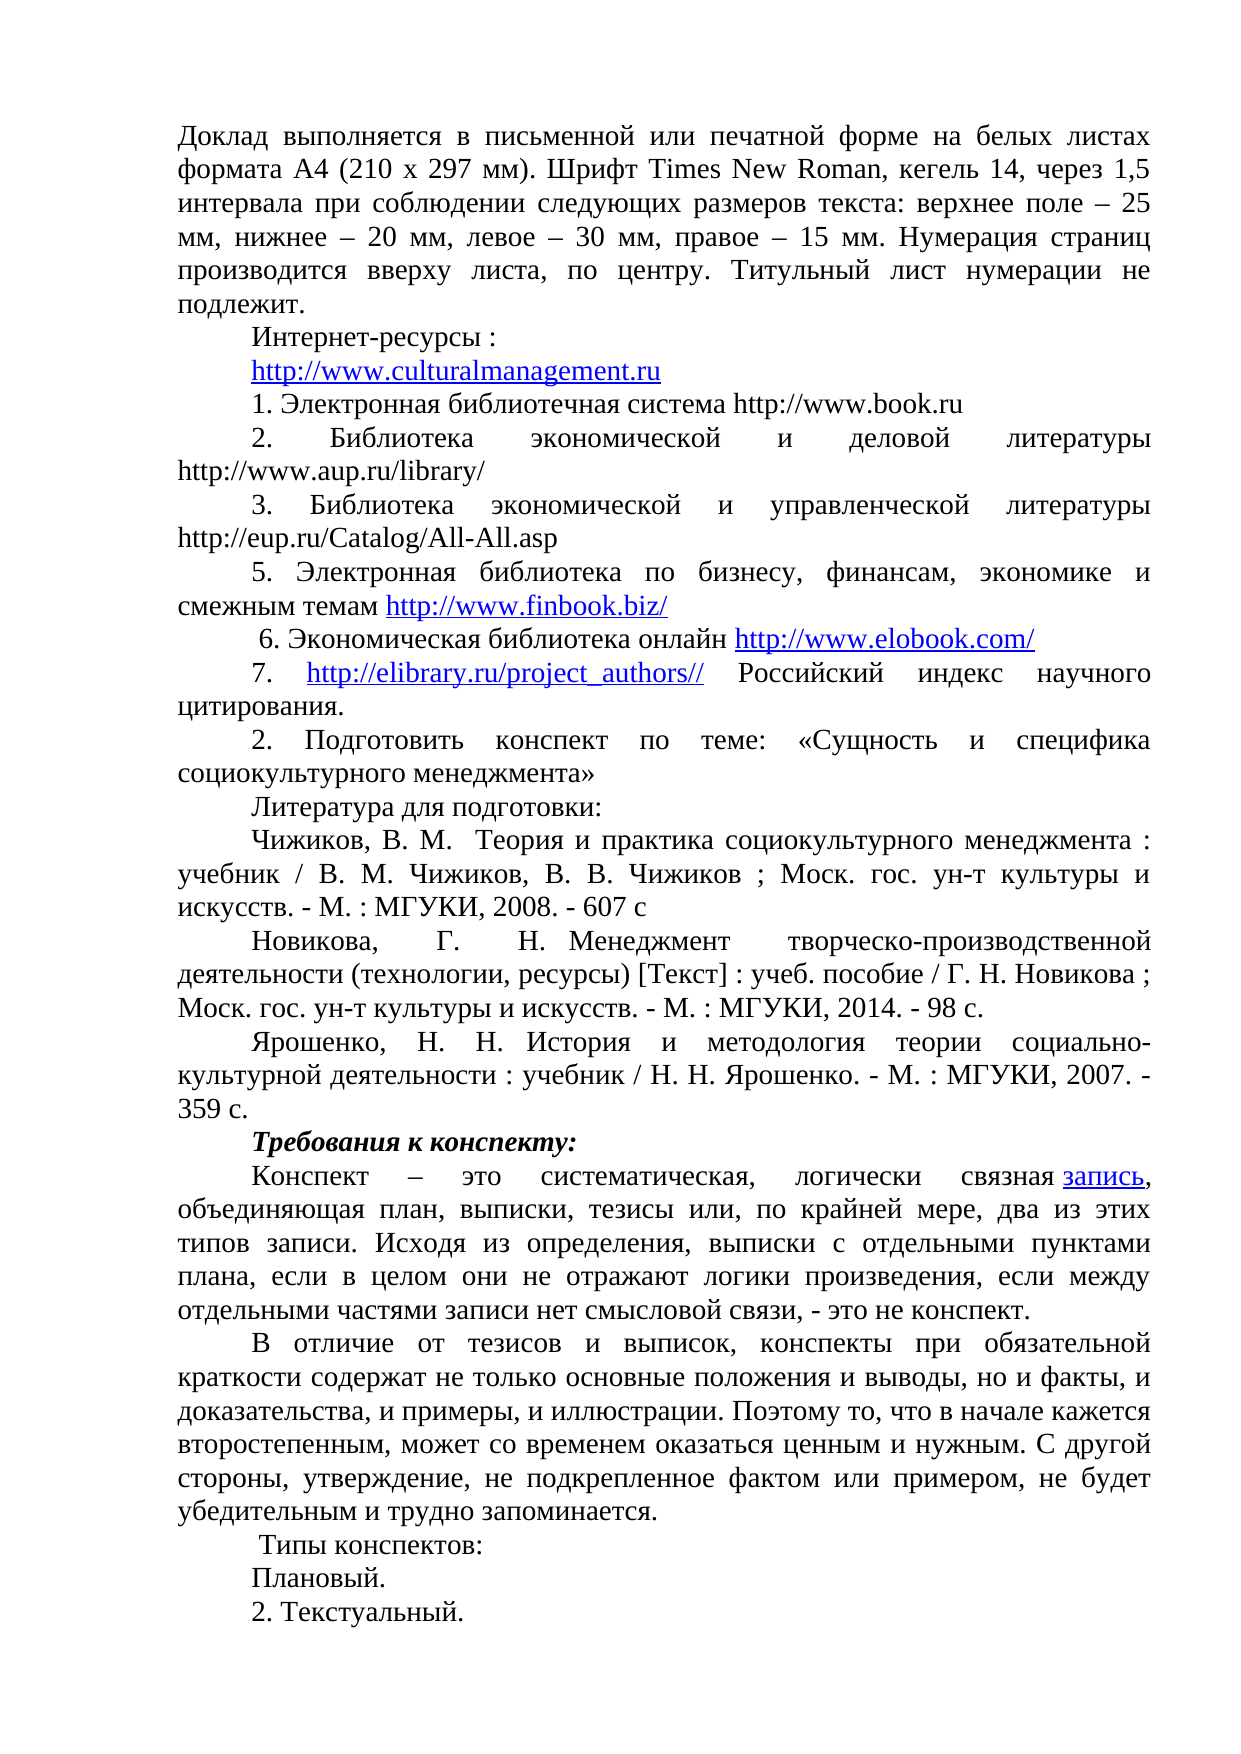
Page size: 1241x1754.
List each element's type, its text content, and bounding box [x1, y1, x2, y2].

text Плановый. [177, 1560, 1152, 1594]
text 6. Экономическая библиотека онлайн http://www.elobook.com/ [177, 621, 1152, 655]
text 3. Библиотека экономической и управленческой литературы http://eup.ru/Catalog/All-All.asp [177, 487, 1152, 554]
text 1. Электронная библиотечная система http://www.book.ru [177, 386, 1152, 420]
text 2. Текстуальный. [177, 1594, 1152, 1627]
text Новикова, Г. Н. Менеджмент творческо-производственной деятельности (технологии, ресурсы) [Текст] : учеб. пособие / Г. Н. Новикова ; Моск. гос. ун-т культуры и искусств. - М. : МГУКИ, 2014. - 98 с. [177, 923, 1152, 1024]
text 7. http://elibrary.ru/project_authors// Российский индекс научного цитирования. [177, 655, 1152, 722]
text Чижиков, В. М. Теория и практика социокультурного менеджмента : учебник / В. М. Чижиков, В. В. Чижиков ; Моск. гос. ун-т культуры и искусств. - М. : МГУКИ, 2008. - 607 с [177, 822, 1152, 923]
text Интернет-ресурсы : [177, 319, 1152, 353]
text В отличие от тезисов и выписок, конспекты при обязательной краткости содержат не только основные положения и выводы, но и факты, и доказательства, и примеры, и иллюстрации. Поэтому то, что в начале кажется второстепенным, может со временем оказаться ценным и нужным. С другой стороны, утверждение, не подкрепленное фактом или примером, не будет убедительным и трудно запоминается. [177, 1326, 1152, 1527]
text Конспект – это систематическая, логически связная запись, объединяющая план, выписки, тезисы или, по крайней мере, два из этих типов записи. Исходя из определения, выписки с отдельными пунктами плана, если в целом они не отражают логики произведения, если между отдельными частями записи нет смысловой связи, - это не конспект. [177, 1158, 1152, 1326]
text 2. Подготовить конспект по теме: «Сущность и специфика социокультурного менеджмента» [177, 722, 1152, 789]
text http://www.culturalmanagement.ru [177, 353, 1152, 386]
text Литература для подготовки: [177, 789, 1152, 822]
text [177, 118, 1152, 319]
text 2. Библиотека экономической и деловой литературы http://www.aup.ru/library/ [177, 420, 1152, 487]
text Типы конспектов: [177, 1527, 1152, 1560]
text Требования к конспекту: [177, 1124, 1152, 1158]
text Ярошенко, Н. Н. История и методология теории социально-культурной деятельности : учебник / Н. Н. Ярошенко. - М. : МГУКИ, 2007. - 359 с. [177, 1024, 1152, 1124]
text 5. Электронная библиотека по бизнесу, финансам, экономике и смежным темам http://www.finbook.biz/ [177, 554, 1152, 621]
